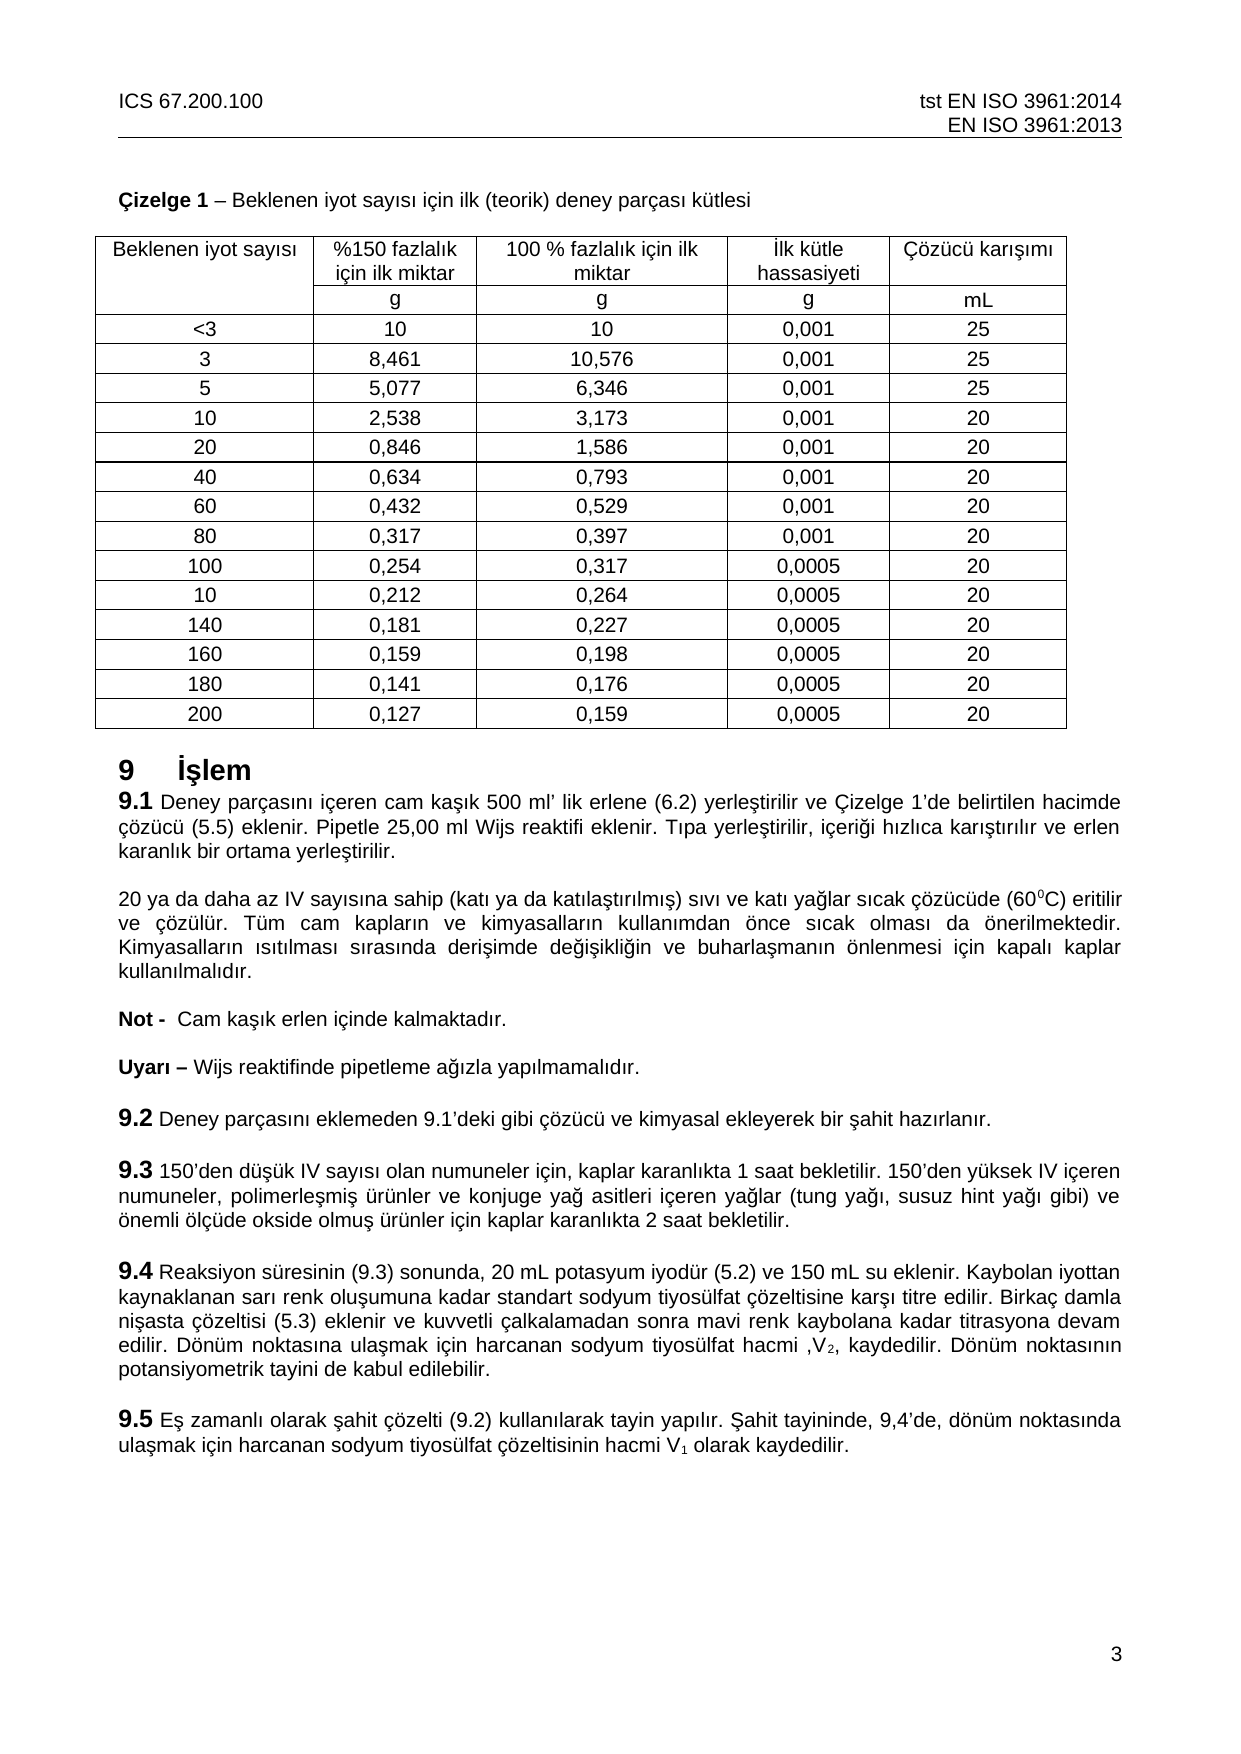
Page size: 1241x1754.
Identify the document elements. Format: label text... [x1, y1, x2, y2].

table_cell 20 [890, 699, 1066, 728]
table_cell 8,461 [314, 344, 476, 373]
table_cell 0,0005 [728, 640, 889, 668]
subtitle 9 İşlem [118, 753, 1122, 786]
text 9.3 150’den düşük IV sayısı olan numuneler için, kaplar karanlıkta 1 saat bekletilir. 150’den yüksek IV içeren numuneler, polimerleşmiş ürünler ve konjuge yağ asitleri içeren yağlar (tung yağı, susuz hint yağı gibi) ve önemli ölçüde okside olmuş ürünler için kaplar karanlıkta 2 saat bekletilir. [118, 1155, 1122, 1232]
table_cell 1,586 [477, 433, 727, 461]
text Not - Cam kaşık erlen içinde kalmaktadır. [118, 1007, 1122, 1031]
table_cell 100 [96, 551, 313, 580]
table_cell 0,634 [314, 463, 476, 491]
table_cell 0,254 [314, 551, 476, 580]
table_cell 0,0005 [728, 699, 889, 728]
table_cell 25 [890, 374, 1066, 402]
table_cell 0,212 [314, 581, 476, 609]
table_cell 3 [96, 344, 313, 373]
table_cell 200 [96, 699, 313, 728]
table_cell 0,001 [728, 374, 889, 402]
table_header Beklenen iyot sayısı [96, 237, 313, 313]
table_cell 20 [890, 403, 1066, 432]
table_cell g [314, 286, 476, 313]
table_cell 6,346 [477, 374, 727, 402]
text Uyarı – Wijs reaktifinde pipetleme ağızla yapılmamalıdır. [118, 1054, 1122, 1078]
table_cell 20 [890, 463, 1066, 491]
table_cell 20 [890, 551, 1066, 580]
table_cell 0,181 [314, 610, 476, 639]
table_cell 80 [96, 522, 313, 550]
table_cell 10 [96, 403, 313, 432]
table_cell 0,0005 [728, 551, 889, 580]
text 9.1 Deney parçasını içeren cam kaşık 500 ml’ lik erlene (6.2) yerleştirilir ve Çizelge 1’de belirtilen hacimde çözücü (5.5) eklenir. Pipetle 25,00 ml Wijs reaktifi eklenir. Tıpa yerleştirilir, içeriği hızlıca karıştırılır ve erlen karanlık bir ortama yerleştirilir. [118, 786, 1122, 863]
table_cell g [728, 286, 889, 313]
table_cell 0,0005 [728, 670, 889, 698]
text 9.5 Eş zamanlı olarak şahit çözelti (9.2) kullanılarak tayin yapılır. Şahit tayininde, 9,4’de, dönüm noktasında ulaşmak için harcanan sodyum tiyosülfat çözeltisinin hacmi V1 olarak kaydedilir. [118, 1404, 1122, 1457]
table_cell 0,529 [477, 492, 727, 521]
table_cell 20 [890, 492, 1066, 521]
table_cell 10 [477, 315, 727, 343]
table_cell 5 [96, 374, 313, 402]
table_header %150 fazlalık için ilk miktar [314, 237, 476, 284]
table_cell 20 [96, 433, 313, 461]
table_cell 0,846 [314, 433, 476, 461]
table_cell 0,001 [728, 433, 889, 461]
table_cell 0,432 [314, 492, 476, 521]
table_cell 20 [890, 433, 1066, 461]
table_cell 20 [890, 581, 1066, 609]
table_cell 0,001 [728, 315, 889, 343]
table_cell 0,317 [477, 551, 727, 580]
table_cell 180 [96, 670, 313, 698]
table_cell 0,159 [314, 640, 476, 668]
table_cell 20 [890, 640, 1066, 668]
table_cell 25 [890, 344, 1066, 373]
table_cell 0,198 [477, 640, 727, 668]
table_cell 5,077 [314, 374, 476, 402]
table_cell 0,793 [477, 463, 727, 491]
table_cell 0,001 [728, 522, 889, 550]
table_cell g [477, 286, 727, 313]
table_cell 140 [96, 610, 313, 639]
table_cell 0,317 [314, 522, 476, 550]
table_cell 0,0005 [728, 610, 889, 639]
table_header İlk kütle hassasiyeti [728, 237, 889, 284]
table_cell <3 [96, 315, 313, 343]
table_cell mL [890, 286, 1066, 313]
table_header 100 % fazlalık için ilk miktar [477, 237, 727, 284]
table_cell 20 [890, 522, 1066, 550]
table_header Çözücü karışımı [890, 237, 1066, 284]
table_cell 20 [890, 670, 1066, 698]
table_cell 2,538 [314, 403, 476, 432]
table_cell 10 [314, 315, 476, 343]
table_cell 160 [96, 640, 313, 668]
table_cell 3,173 [477, 403, 727, 432]
text Çizelge 1 – Beklenen iyot sayısı için ilk (teorik) deney parçası kütlesi [118, 188, 1122, 212]
text 9.4 Reaksiyon süresinin (9.3) sonunda, 20 mL potasyum iyodür (5.2) ve 150 mL su eklenir. Kaybolan iyottan kaynaklanan sarı renk oluşumuna kadar standart sodyum tiyosülfat çözeltisine karşı titre edilir. Birkaç damla nişasta çözeltisi (5.3) eklenir ve kuvvetli çalkalamadan sonra mavi renk kaybolana kadar titrasyona devam edilir. Dönüm noktasına ulaşmak için harcanan sodyum tiyosülfat hacmi ,V2, kaydedilir. Dönüm noktasının potansiyometrik tayini de kabul edilebilir. [118, 1256, 1122, 1380]
table_cell 20 [890, 610, 1066, 639]
table_cell 0,127 [314, 699, 476, 728]
table_cell 25 [890, 315, 1066, 343]
table_cell 0,159 [477, 699, 727, 728]
table_cell 10,576 [477, 344, 727, 373]
table_cell 0,227 [477, 610, 727, 639]
table_cell 0,397 [477, 522, 727, 550]
table_cell 0,264 [477, 581, 727, 609]
table_cell 0,001 [728, 403, 889, 432]
table_cell 40 [96, 463, 313, 491]
table_cell 0,001 [728, 344, 889, 373]
table_cell 0,176 [477, 670, 727, 698]
text 9.2 Deney parçasını eklemeden 9.1’deki gibi çözücü ve kimyasal ekleyerek bir şahit hazırlanır. [118, 1102, 1122, 1131]
table_cell 0,001 [728, 492, 889, 521]
table_cell 60 [96, 492, 313, 521]
table_cell 0,001 [728, 463, 889, 491]
table_cell 0,141 [314, 670, 476, 698]
text 20 ya da daha az IV sayısına sahip (katı ya da katılaştırılmış) sıvı ve katı yağlar sıcak çözücüde (600C) eritilir ve çözülür. Tüm cam kapların ve kimyasalların kullanımdan önce sıcak olması da önerilmektedir. Kimyasalların ısıtılması sırasında derişimde değişikliğin ve buharlaşmanın önlenmesi için kapalı kaplar kullanılmalıdır. [118, 887, 1122, 983]
table_cell 0,0005 [728, 581, 889, 609]
table_cell 10 [96, 581, 313, 609]
